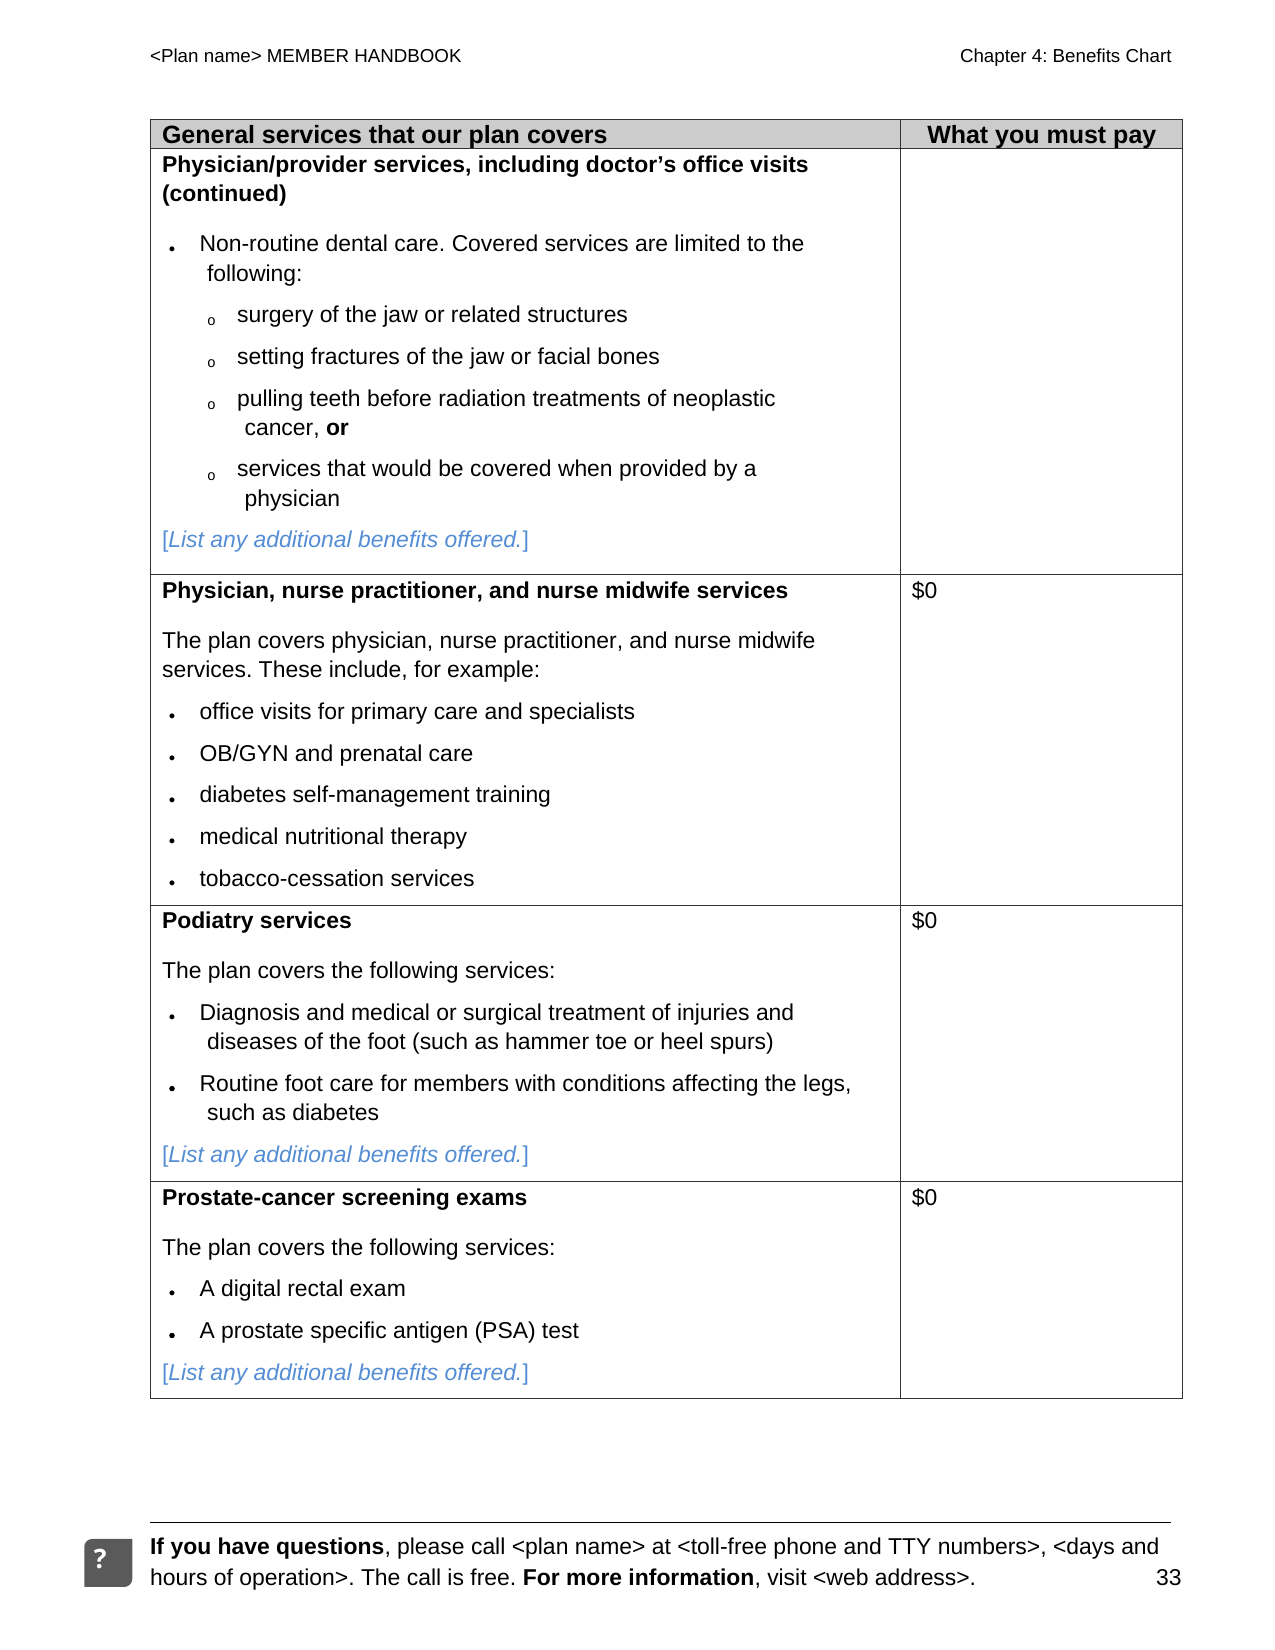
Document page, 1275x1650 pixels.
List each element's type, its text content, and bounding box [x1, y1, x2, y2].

table_cell $0 [901, 575, 1182, 904]
table_cell $0 [901, 1182, 1182, 1398]
table_header General services that our plan covers [151, 120, 900, 148]
table_cell Physician/provider services, including doctor’s office visits (continued) Non-routine dental care. Covered services are limited to the following: surgery of the jaw or related structures setting fractures of the jaw or facial bones pulling teeth before radiation treatments of neoplastic cancer, or services that would be covered when provided by a physician [List any additional benefits offered.] [151, 149, 900, 574]
table_cell Prostate-cancer screening exams The plan covers the following services: A digital rectal exam A prostate specific antigen (PSA) test [List any additional benefits offered.] [151, 1182, 900, 1398]
table_cell [901, 149, 1182, 574]
table_cell Podiatry services The plan covers the following services: Diagnosis and medical or surgical treatment of injuries and diseases of the foot (such as hammer toe or heel spurs) Routine foot care for members with conditions affecting the legs, such as diabetes [List any additional benefits offered.] [151, 906, 900, 1181]
table_header What you must pay [901, 120, 1182, 148]
table_cell $0 [901, 906, 1182, 1181]
table_cell Physician, nurse practitioner, and nurse midwife services The plan covers physician, nurse practitioner, and nurse midwife services. These include, for example: office visits for primary care and specialists OB/GYN and prenatal care diabetes self-management training medical nutritional therapy tobacco-cessation services [151, 575, 900, 904]
